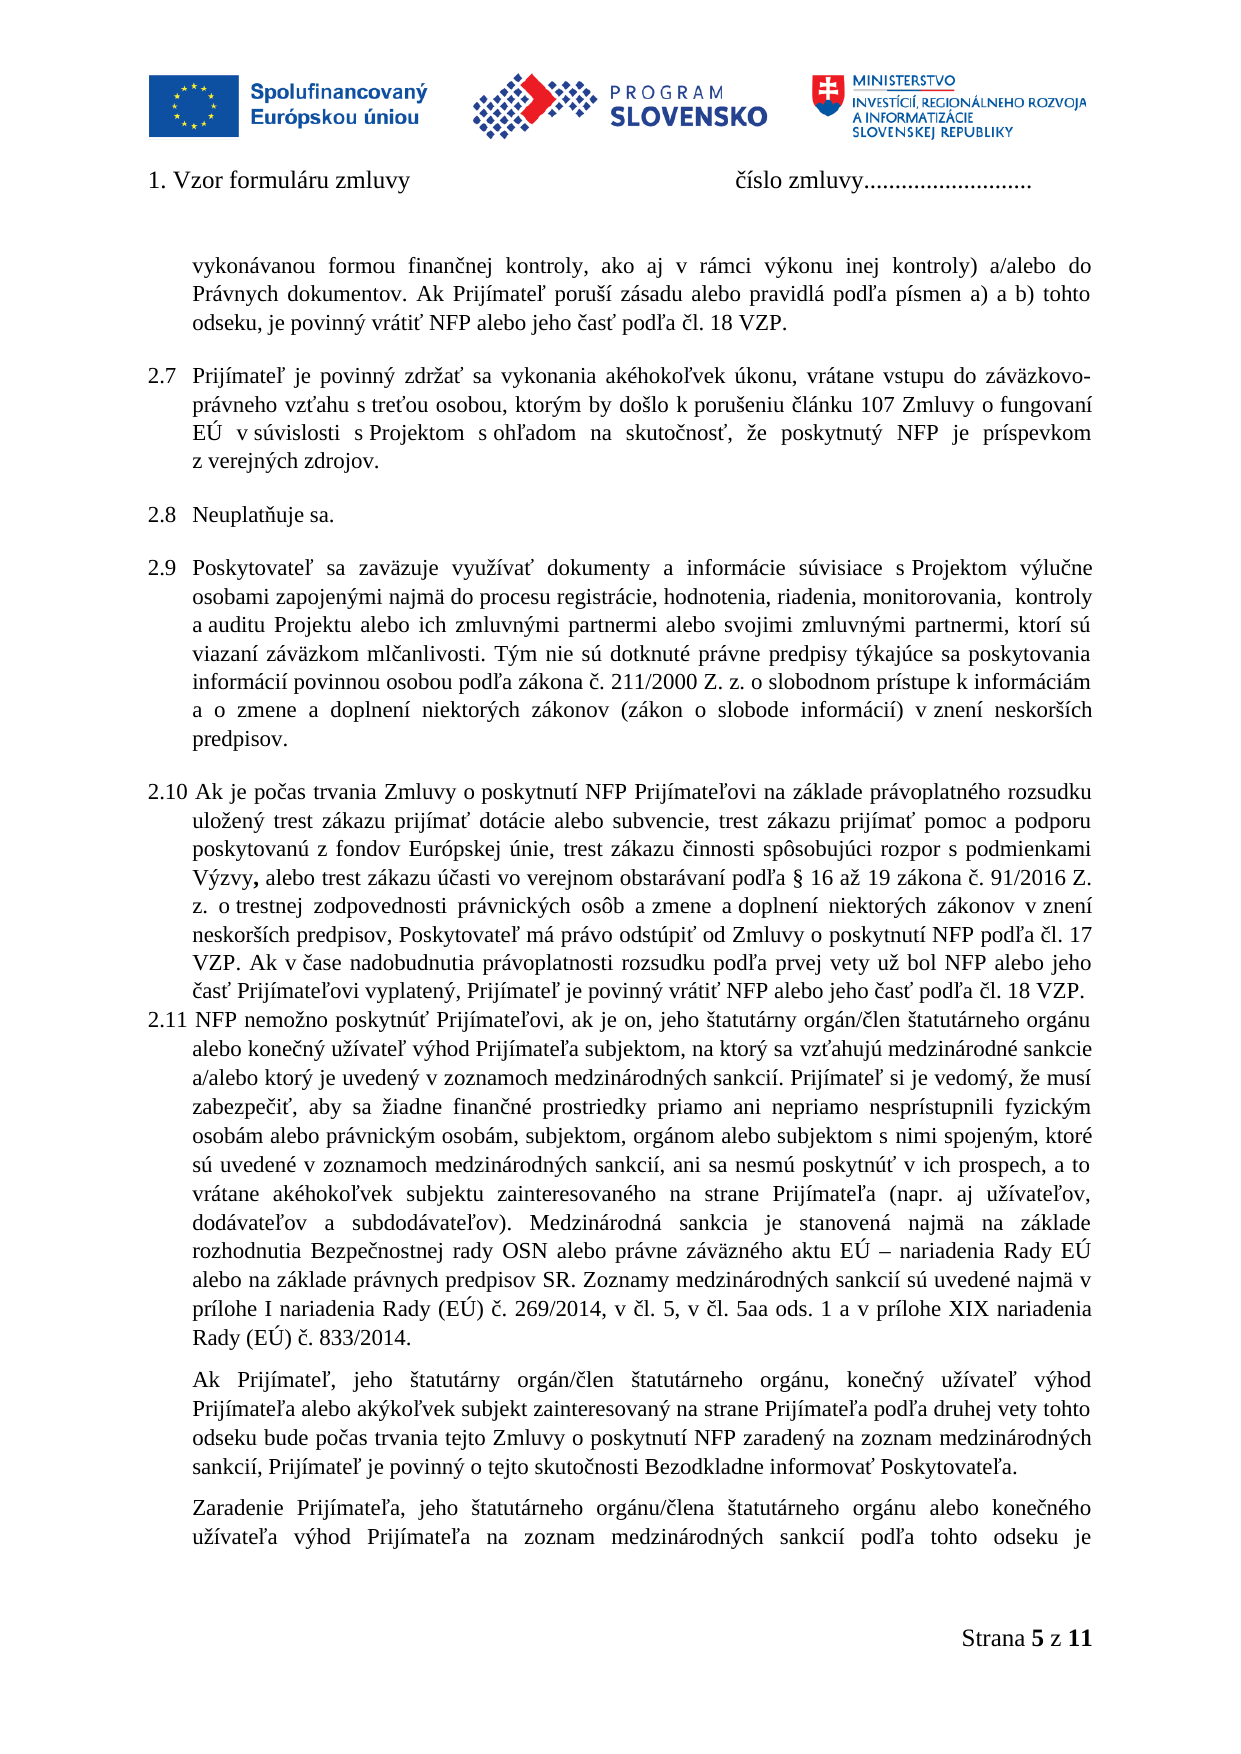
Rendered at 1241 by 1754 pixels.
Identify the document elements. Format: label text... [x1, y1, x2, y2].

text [192, 252, 1092, 335]
text 2.10 Ak je počas trvania Zmluvy o poskytnutí NFP Prijímateľovi na základe právoplatného rozsudku uložený trest zákazu prijímať dotácie alebo subvencie, trest zákazu prijímať pomoc a podporu poskytovanú z fondov Európskej únie, trest zákazu činnosti spôsobujúci rozpor s podmienkami Výzvy, alebo trest zákazu účasti vo verejnom obstarávaní podľa § 16 až 19 zákona č. 91/2016 Z. z. o trestnej zodpovednosti právnických osôb a zmene a doplnení niektorých zákonov v znení neskorších predpisov, Poskytovateľ má právo odstúpiť od Zmluvy o poskytnutí NFP podľa čl. 17 VZP. Ak v čase nadobudnutia právoplatnosti rozsudku podľa prvej vety už bol NFP alebo jeho časť Prijímateľovi vyplatený, Prijímateľ je povinný vrátiť NFP alebo jeho časť podľa čl. 18 VZP. [148, 778, 1092, 1004]
text 2.11 NFP nemožno poskytnúť Prijímateľovi, ak je on, jeho štatutárny orgán/člen štatutárneho orgánu alebo konečný užívateľ výhod Prijímateľa subjektom, na ktorý sa vzťahujú medzinárodné sankcie a/alebo ktorý je uvedený v zoznamoch medzinárodných sankcií. Prijímateľ si je vedomý, že musí zabezpečiť, aby sa žiadne finančné prostriedky priamo ani nepriamo nesprístupnili fyzickým osobám alebo právnickým osobám, subjektom, orgánom alebo subjektom s nimi spojeným, ktoré sú uvedené v zoznamoch medzinárodných sankcií, ani sa nesmú poskytnúť v ich prospech, a to vrátane akéhokoľvek subjektu zainteresovaného na strane Prijímateľa (napr. aj užívateľov, dodávateľov a subdodávateľov). Medzinárodná sankcia je stanovená najmä na základe rozhodnutia Bezpečnostnej rady OSN alebo právne záväzného aktu EÚ – nariadenia Rady EÚ alebo na základe právnych predpisov SR. Zoznamy medzinárodných sankcií sú uvedené najmä v prílohe I nariadenia Rady (EÚ) č. 269/2014, v čl. 5, v čl. 5aa ods. 1 a v prílohe XIX nariadenia Rady (EÚ) č. 833/2014. [148, 1006, 1092, 1351]
text 2.9 Poskytovateľ sa zaväzuje využívať dokumenty a informácie súvisiace s Projektom výlučne osobami zapojenými najmä do procesu registrácie, hodnotenia, riadenia, monitorovania, kontroly a auditu Projektu alebo ich zmluvnými partnermi alebo svojimi zmluvnými partnermi, ktorí sú viazaní záväzkom mlčanlivosti. Tým nie sú dotknuté právne predpisy týkajúce sa poskytovania informácií povinnou osobou podľa zákona č. 211/2000 Z. z. o slobodnom prístupe k informáciám a o zmene a doplnení niektorých zákonov (zákon o slobode informácií) v znení neskorších predpisov. [148, 554, 1092, 751]
text 2.8 Neuplatňuje sa. [148, 501, 1092, 527]
text Ak Prijímateľ, jeho štatutárny orgán/člen štatutárneho orgánu, konečný užívateľ výhod Prijímateľa alebo akýkoľvek subjekt zainteresovaný na strane Prijímateľa podľa druhej vety tohto odseku bude počas trvania tejto Zmluvy o poskytnutí NFP zaradený na zoznam medzinárodných sankcií, Prijímateľ je povinný o tejto skutočnosti Bezodkladne informovať Poskytovateľa. [192, 1366, 1092, 1479]
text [192, 1494, 1092, 1549]
text 2.7 Prijímateľ je povinný zdržať sa vykonania akéhokoľvek úkonu, vrátane vstupu do záväzkovo-právneho vzťahu s treťou osobou, ktorým by došlo k porušeniu článku 107 Zmluvy o fungovaní EÚ v súvislosti s Projektom s ohľadom na skutočnosť, že poskytnutý NFP je príspevkom z verejných zdrojov. [148, 362, 1092, 474]
picture [147, 73, 1087, 140]
